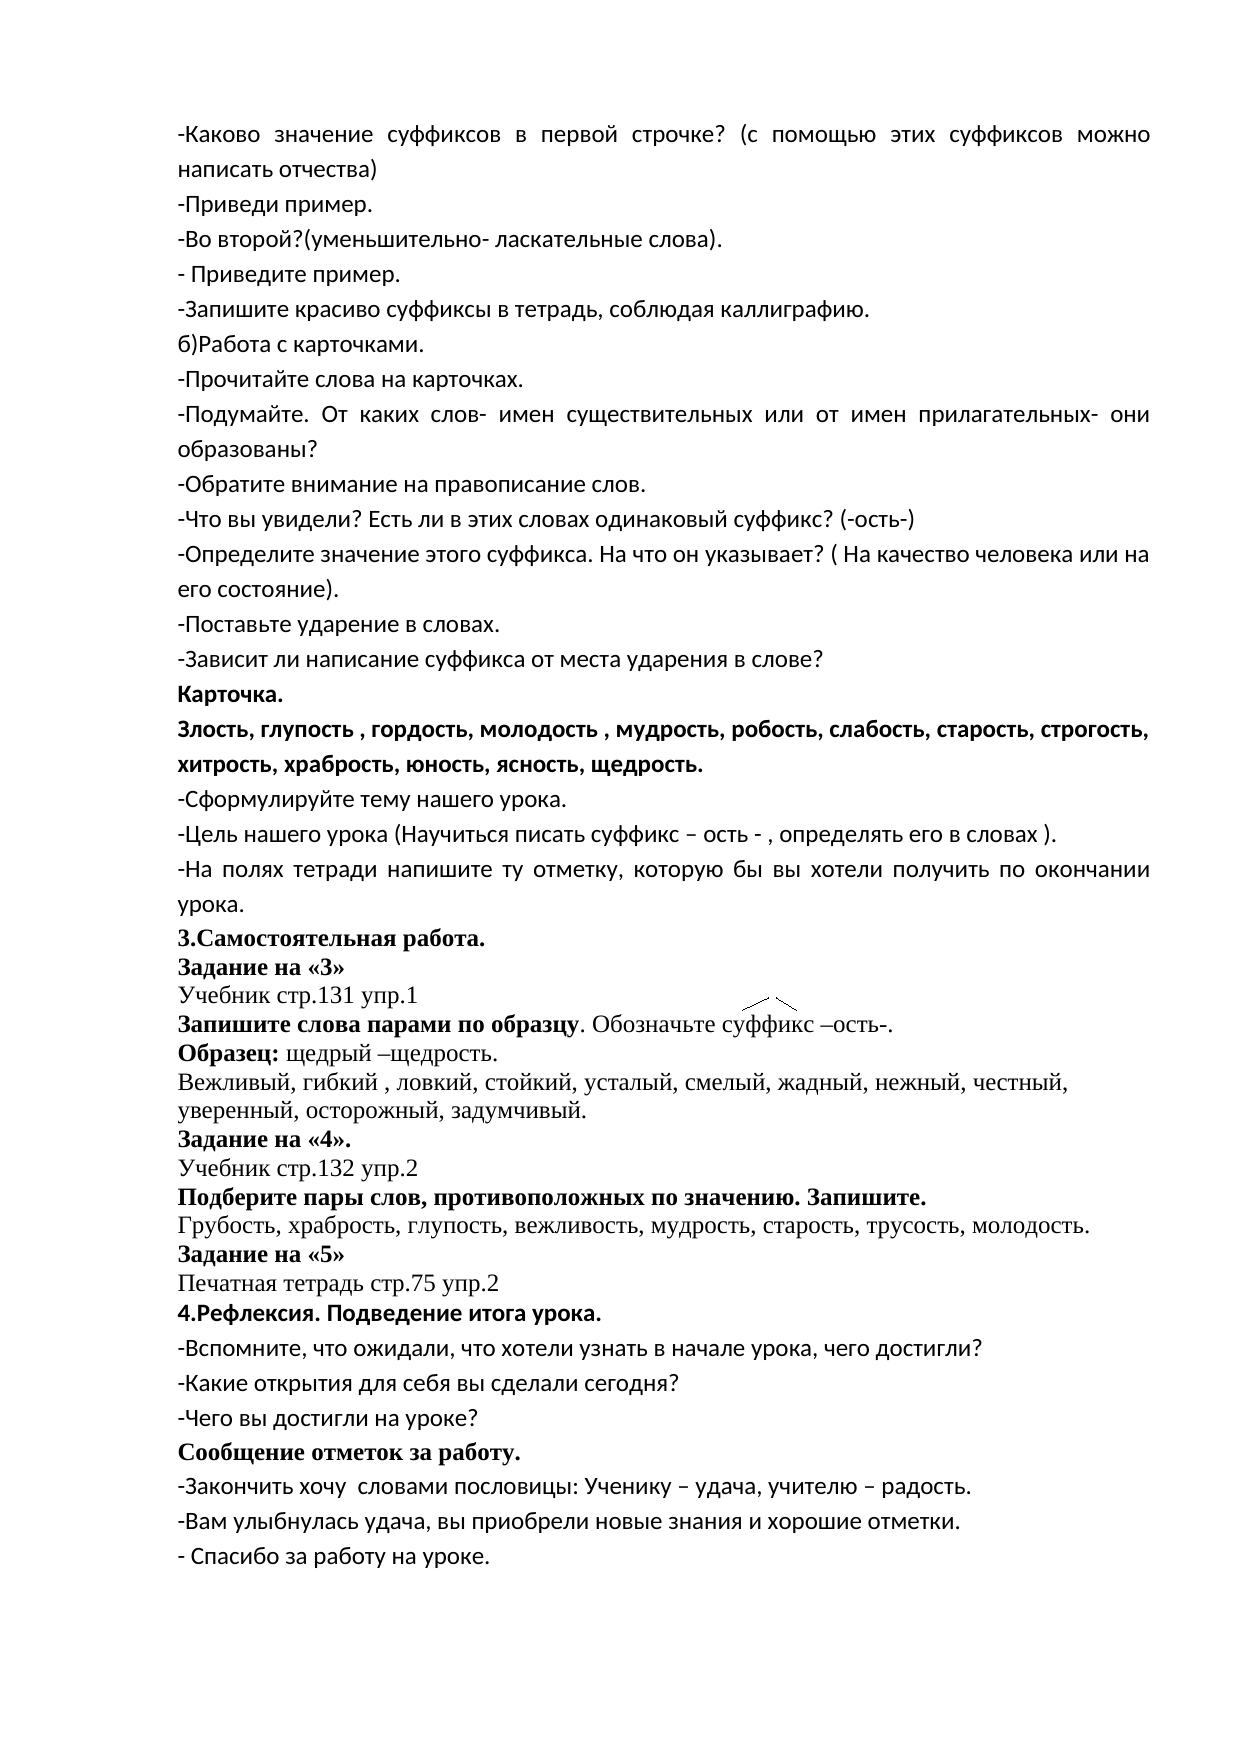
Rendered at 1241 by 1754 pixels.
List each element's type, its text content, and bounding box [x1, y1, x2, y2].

text -Зависит ли написание суффикса от места ударения в слове? [177, 643, 1152, 674]
text Подберите пары слов, противоположных по значению. Запишите. [177, 1182, 1152, 1211]
text -Поставьте ударение в словах. [177, 608, 1152, 639]
text -Во второй?(уменьшительно- ласкательные слова). [177, 223, 1152, 254]
text -Чего вы достигли на уроке? [177, 1402, 1152, 1432]
text б)Работа с карточками. [177, 328, 1152, 359]
text -Определите значение этого суффикса. На что он указывает? ( На качество человека или на его состояние). [177, 538, 1152, 604]
text -Прочитайте слова на карточках. [177, 363, 1152, 394]
text -На полях тетради напишите ту отметку, которую бы вы хотели получить по окончании урока. [177, 853, 1152, 919]
text -Что вы увидели? Есть ли в этих словах одинаковый суффикс? (-ость-) [177, 503, 1152, 534]
text -Сформулируйте тему нашего урока. [177, 783, 1152, 814]
text Образец: щедрый –щедрость. [177, 1038, 1152, 1067]
text Грубость, храбрость, глупость, вежливость, мудрость, старость, трусость, молодость. [177, 1211, 1152, 1239]
text -Каково значение суффиксов в первой строчке? (с помощью этих суффиксов можно написать отчества) [177, 118, 1152, 184]
text -Приведи пример. [177, 188, 1152, 219]
text -Какие открытия для себя вы сделали сегодня? [177, 1367, 1152, 1397]
text 3.Самостоятельная работа. [177, 923, 1152, 952]
text Вежливый, гибкий , ловкий, стойкий, усталый, смелый, жадный, нежный, честный, уверенный, осторожный, задумчивый. [177, 1067, 1152, 1124]
text Карточка. [177, 678, 1152, 709]
text Задание на «5» [177, 1239, 1152, 1268]
text - Приведите пример. [177, 258, 1152, 289]
text -Вспомните, что ожидали, что хотели узнать в начале урока, чего достигли? [177, 1332, 1152, 1362]
text -Цель нашего урока (Научиться писать суффикс – ость - , определять его в словах ). [177, 818, 1152, 849]
text Сообщение отметок за работу. [177, 1437, 1152, 1466]
text -Вам улыбнулась удача, вы приобрели новые знания и хорошие отметки. [177, 1505, 1152, 1535]
text Задание на «3» [177, 952, 1152, 981]
text Учебник стр.131 упр.1 [177, 981, 1152, 1009]
text -Обратите внимание на правописание слов. [177, 468, 1152, 499]
text 4.Рефлексия. Подведение итога урока. [177, 1297, 1152, 1327]
text - Спасибо за работу на уроке. [177, 1540, 1152, 1570]
text Злость, глупость , гордость, молодость , мудрость, робость, слабость, старость, строгость, [177, 713, 1152, 744]
text Учебник стр.132 упр.2 [177, 1153, 1152, 1182]
text хитрость, храбрость, юность, ясность, щедрость. [177, 748, 1152, 779]
text Запишите слова парами по образцу. Обозначьте суффикс –ость-. [177, 1009, 1152, 1038]
text -Подумайте. От каких слов- имен существительных или от имен прилагательных- они образованы? [177, 398, 1152, 464]
text -Закончить хочу словами пословицы: Ученику – удача, учителю – радость. [177, 1470, 1152, 1500]
text Печатная тетрадь стр.75 упр.2 [177, 1268, 1152, 1297]
text Задание на «4». [177, 1124, 1152, 1153]
text -Запишите красиво суффиксы в тетрадь, соблюдая каллиграфию. [177, 293, 1152, 324]
